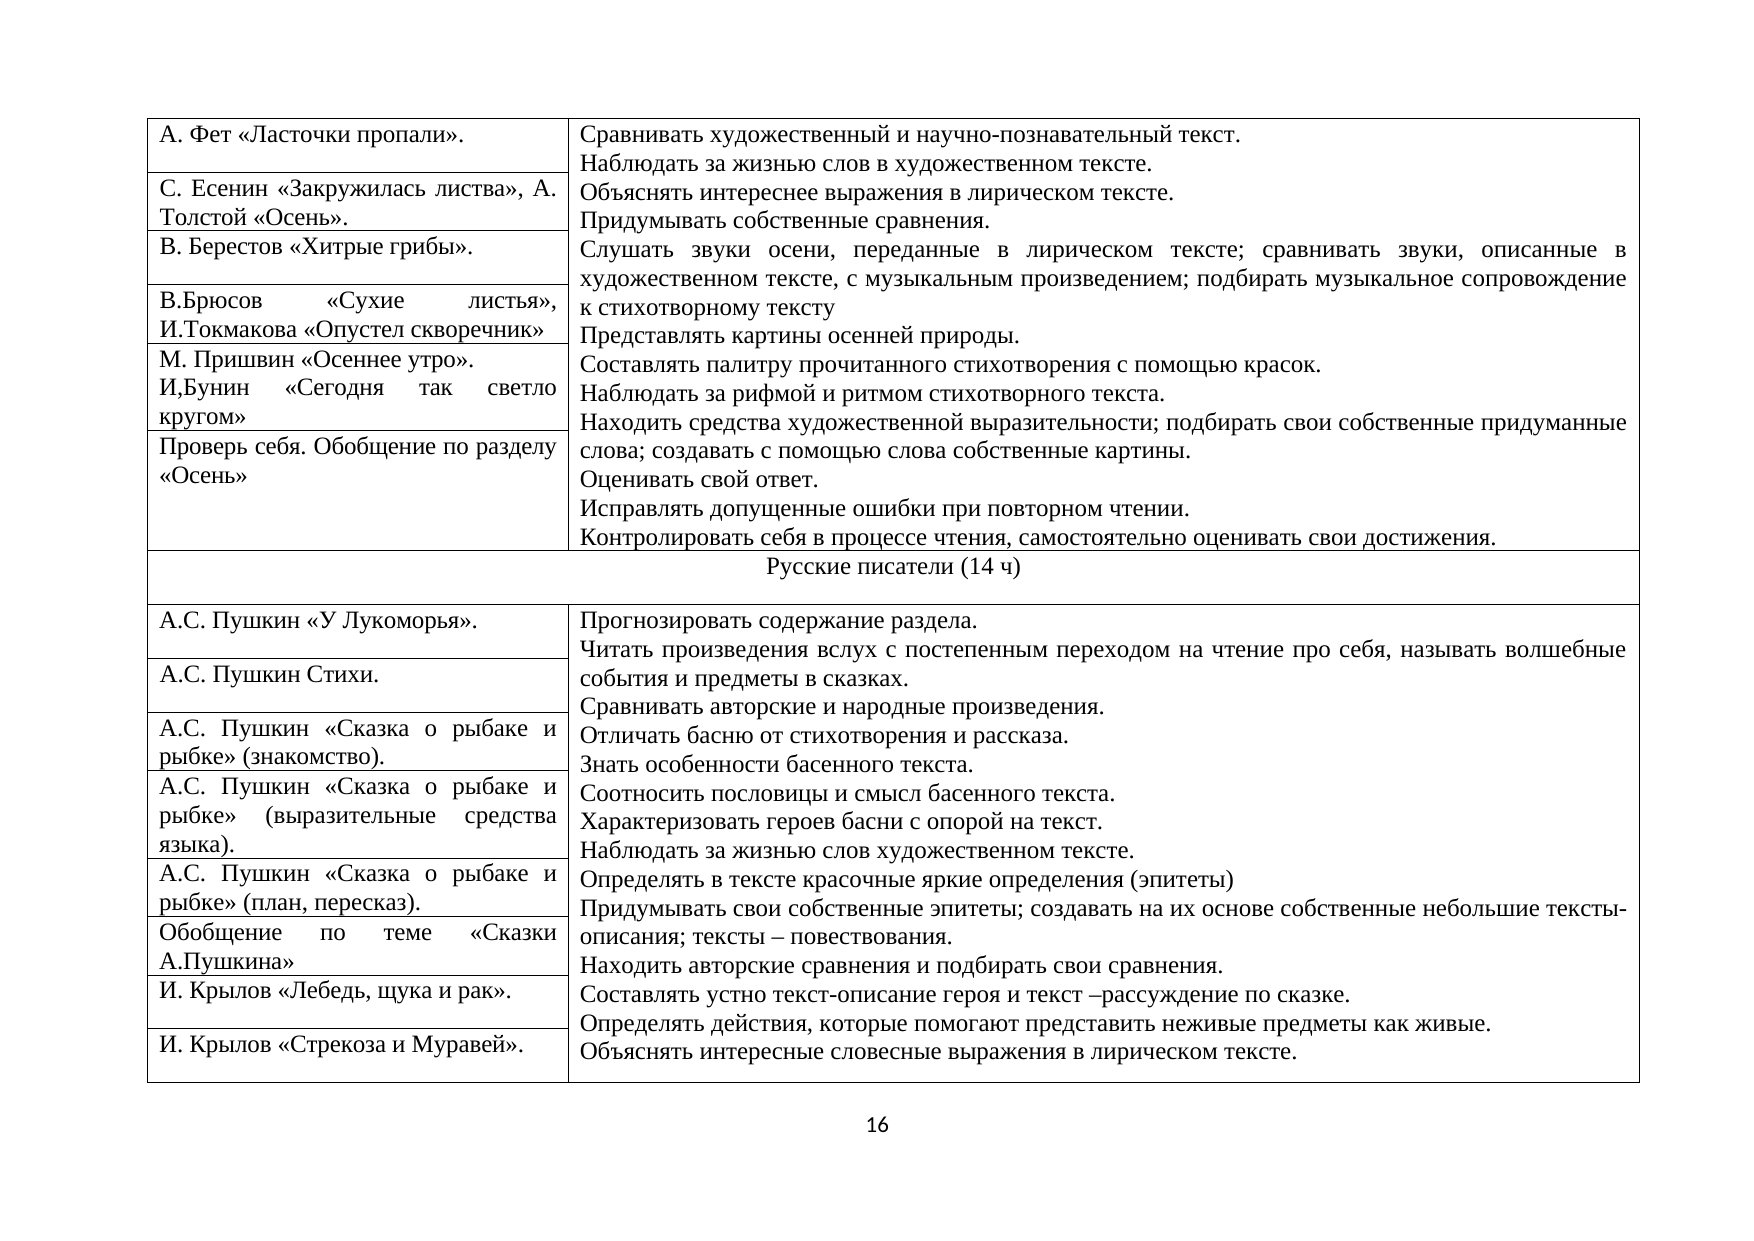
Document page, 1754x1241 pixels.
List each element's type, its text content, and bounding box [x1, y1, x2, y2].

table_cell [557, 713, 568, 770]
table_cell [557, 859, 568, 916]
table_cell И. Крылов «Стрекоза и Муравей». [148, 1029, 568, 1082]
table_cell Проверь себя. Обобщение по разделу «Осень» [148, 431, 568, 550]
table_cell В. Берестов «Хитрые грибы». [148, 231, 568, 284]
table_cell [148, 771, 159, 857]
table_cell А.С. Пушкин «У Лукоморья». [148, 605, 568, 658]
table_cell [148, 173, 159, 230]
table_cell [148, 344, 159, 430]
table_cell Прогнозировать содержание раздела. Читать произведения вслух с постепенным переходом на чтение про себя, называть волшебные события и предметы в сказках. Сравнивать авторские и народные произведения. Отличать басню от стихотворения и рассказа. Знать особенности басенного текста. Соотносить пословицы и смысл басенного текста. Характеризовать героев басни с опорой на текст. Наблюдать за жизнью слов художественном тексте. Определять в тексте красочные яркие определения (эпитеты) Придумывать свои собственные эпитеты; создавать на их основе собственные небольшие тексты-описания; тексты – повествования. Находить авторские сравнения и подбирать свои сравнения. Составлять устно текст-описание героя и текст –рассуждение по сказке. Определять действия, которые помогают представить неживые предметы как живые. Объяснять интересные словесные выражения в лирическом тексте. Слушать звуки, переданные в лирическом тексте. Представлять картины природы. Воспринимать на слух художественные произведения. Соотносить пословицы и смысл прозаического текста. Пересказывать текст подробно, выборочно. Характеризовать героев рассказа и сказки на основе анализа их поступков, авторского отношения к ним; собственных впечатлений о герое. Оценивать свой ответ. Планировать возможный вариант исправления допущенных ошибок. Выбирать книги по авторам и по темам. Пользоваться тематической картотекой для ориентировки в доступном кругу чтения. Участвовать в проекте, распределять роли , находить нужную информацию, представлять эту информацию в группе. [569, 605, 1639, 1082]
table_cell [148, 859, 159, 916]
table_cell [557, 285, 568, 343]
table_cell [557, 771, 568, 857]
table_cell И. Крылов «Лебедь, щука и рак». [148, 976, 568, 1028]
table_cell А. Фет «Ласточки пропали». [148, 119, 568, 172]
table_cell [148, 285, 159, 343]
table_cell Русские писатели (14 ч) [148, 551, 1639, 604]
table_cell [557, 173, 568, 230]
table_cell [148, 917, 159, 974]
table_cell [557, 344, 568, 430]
table_cell А.С. Пушкин Стихи. [148, 659, 568, 712]
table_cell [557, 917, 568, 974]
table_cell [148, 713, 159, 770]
